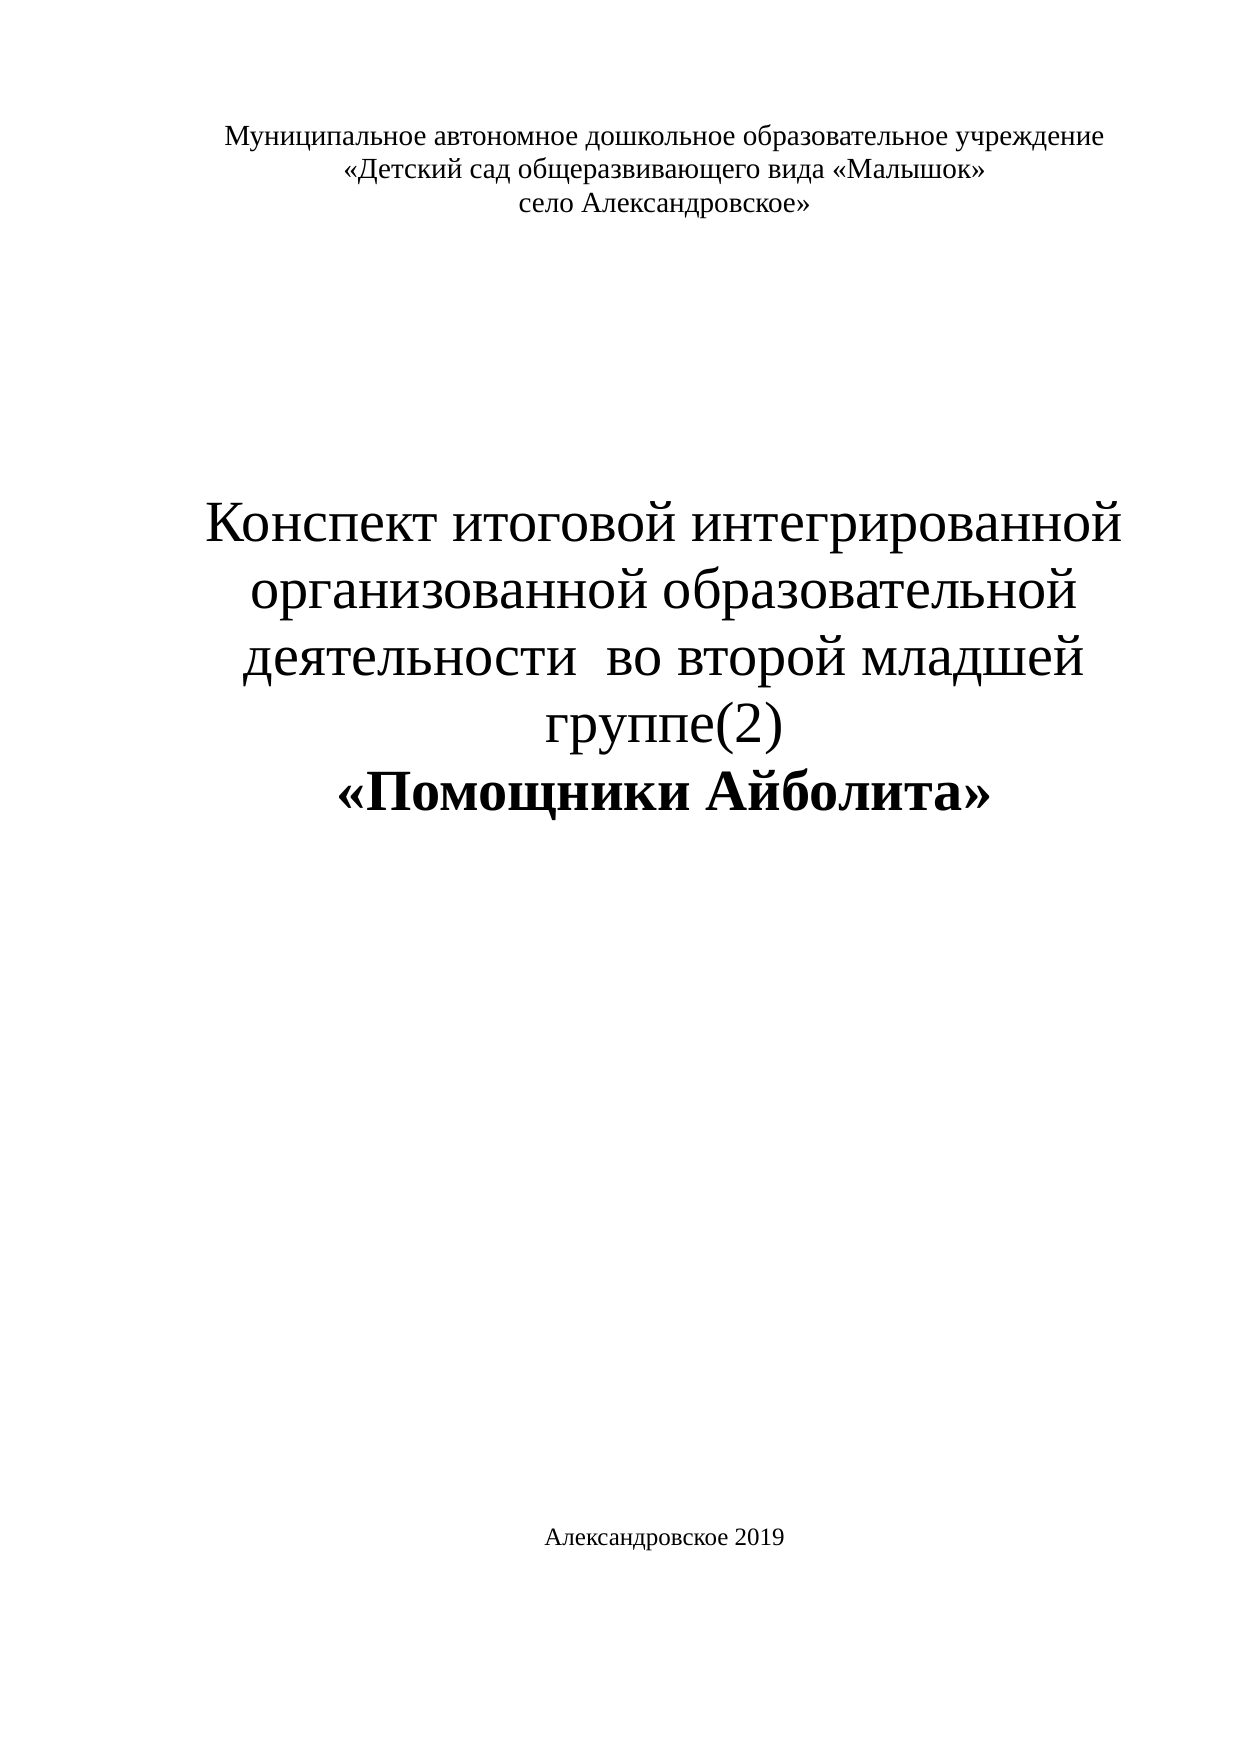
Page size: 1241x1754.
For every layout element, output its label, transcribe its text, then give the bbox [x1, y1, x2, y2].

text Александровское 2019 [177, 1503, 1152, 1550]
text Муниципальное автономное дошкольное образовательное учреждение «Детский сад общеразвивающего вида «Малышок» [177, 118, 1152, 185]
text Конспект итоговой интегрированной организованной образовательной деятельности во второй младшей группе(2) «Помощники Айболита» [177, 487, 1152, 822]
text село Александровское» [177, 185, 1152, 219]
